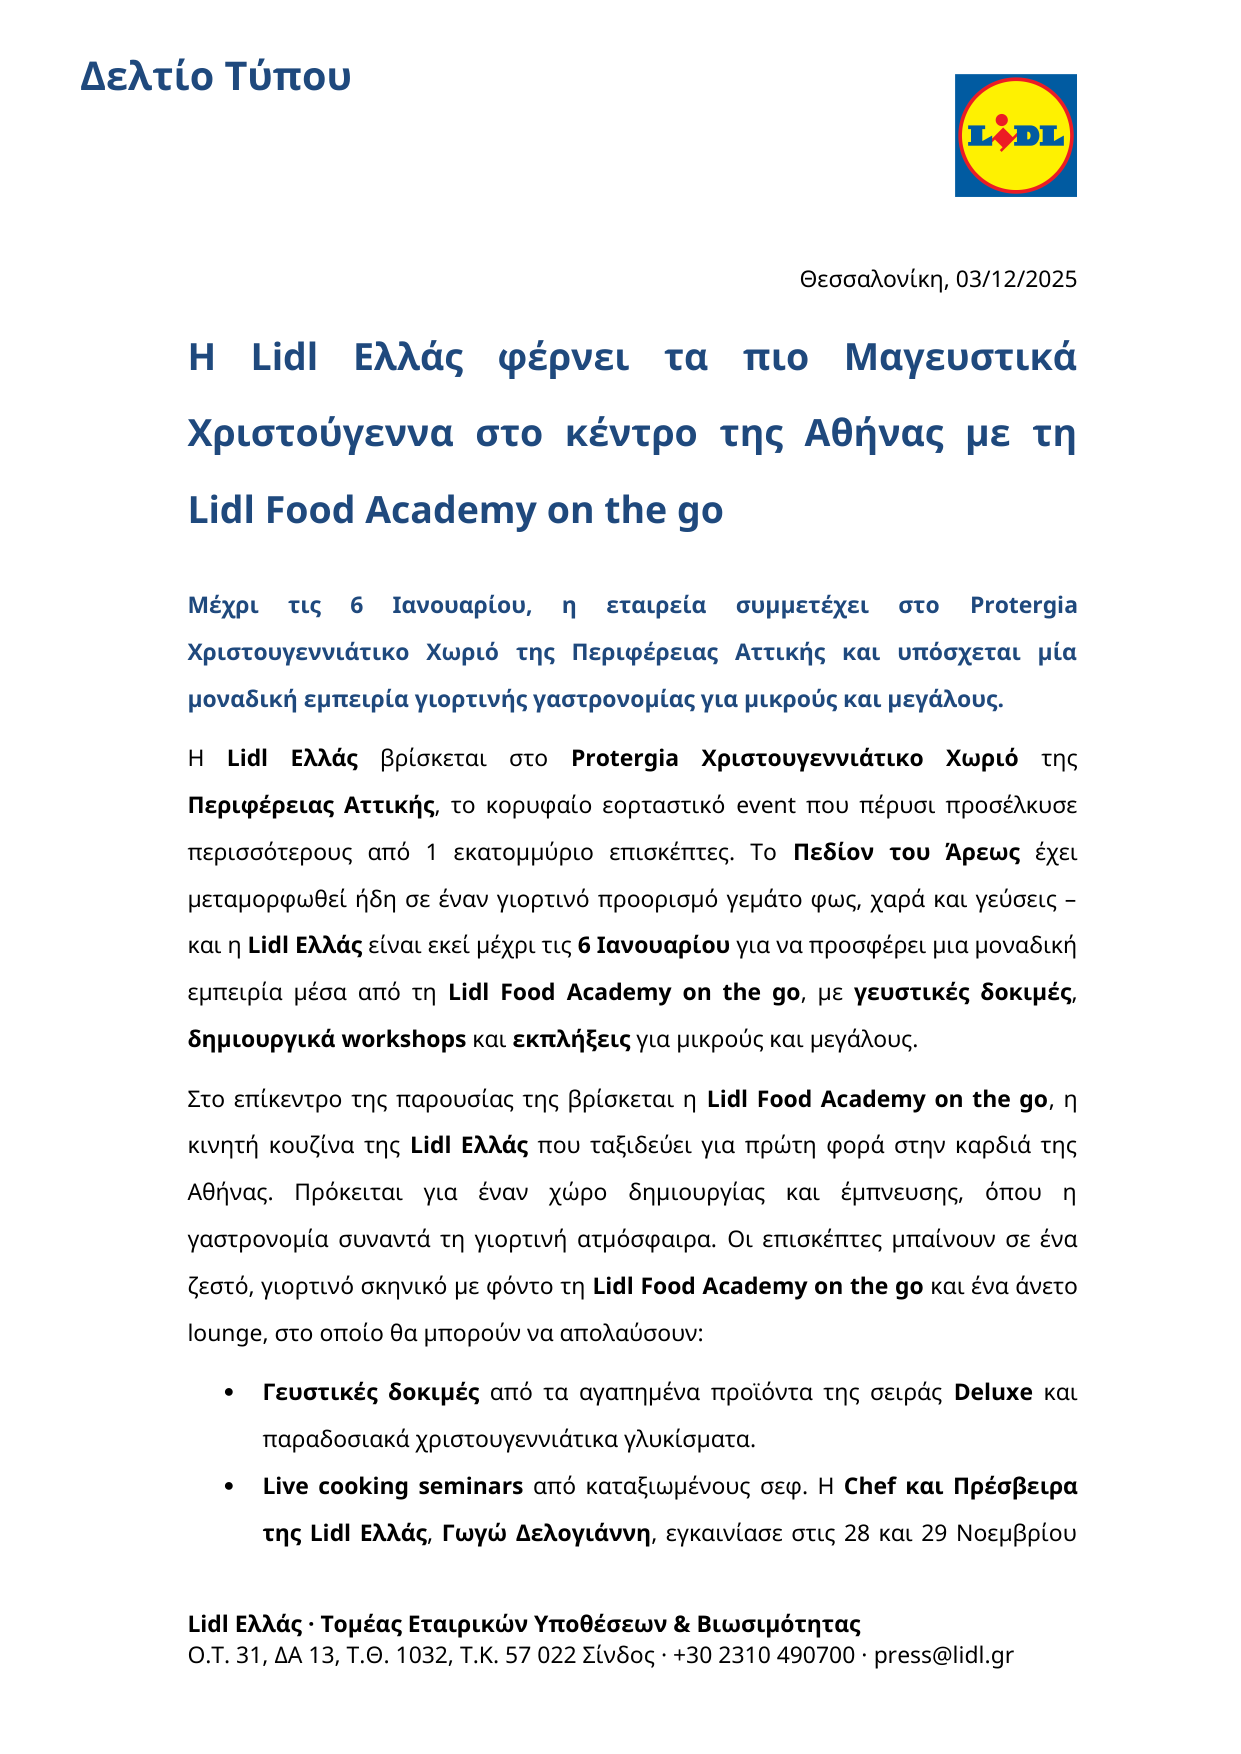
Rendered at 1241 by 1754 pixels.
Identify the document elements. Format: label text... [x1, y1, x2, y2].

list Γευστικές δοκιμές από τα αγαπημένα προϊόντα της σειράς Deluxe και παραδοσιακά χριστουγεννιάτικα γλυκίσματα. [225, 1376, 1078, 1454]
text Θεσσαλονίκη, 03/12/2025 [187, 263, 1078, 294]
text Μέχρι τις 6 Ιανουαρίου, η εταιρεία συμμετέχει στο Protergia Χριστουγεννιάτικο Χωριό της Περιφέρειας Αττικής και υπόσχεται μία μοναδική εμπειρία γιορτινής γαστρονομίας για μικρούς και μεγάλους. [187, 589, 1078, 714]
text Η Lidl Ελλάς φέρνει τα πιο Μαγευστικά Χριστούγεννα στο κέντρο της Αθήνας με τη Lidl Food Academy on the go [187, 330, 1078, 534]
text Η Lidl Ελλάς βρίσκεται στο Protergia Χριστουγεννιάτικο Χωριό της Περιφέρειας Αττικής, το κορυφαίο εορταστικό event που πέρυσι προσέλκυσε περισσότερους από 1 εκατομμύριο επισκέπτες. Το Πεδίον του Άρεως έχει μεταμορφωθεί ήδη σε έναν γιορτινό προορισμό γεμάτο φως, χαρά και γεύσεις – και η Lidl Ελλάς είναι εκεί μέχρι τις 6 Ιανουαρίου για να προσφέρει μια μοναδική εμπειρία μέσα από τη Lidl Food Academy on the go, με γευστικές δοκιμές, δημιουργικά workshops και εκπλήξεις για μικρούς και μεγάλους. [187, 742, 1078, 1054]
picture [954, 73, 1078, 198]
text Στο επίκεντρο της παρουσίας της βρίσκεται η Lidl Food Academy on the go, η κινητή κουζίνα της Lidl Ελλάς που ταξιδεύει για πρώτη φορά στην καρδιά της Αθήνας. Πρόκειται για έναν χώρο δημιουργίας και έμπνευσης, όπου η γαστρονομία συναντά τη γιορτινή ατμόσφαιρα. Οι επισκέπτες μπαίνουν σε ένα ζεστό, γιορτινό σκηνικό με φόντο τη Lidl Food Academy on the go και ένα άνετο lounge, στο οποίο θα μπορούν να απολαύσουν: [187, 1082, 1078, 1348]
